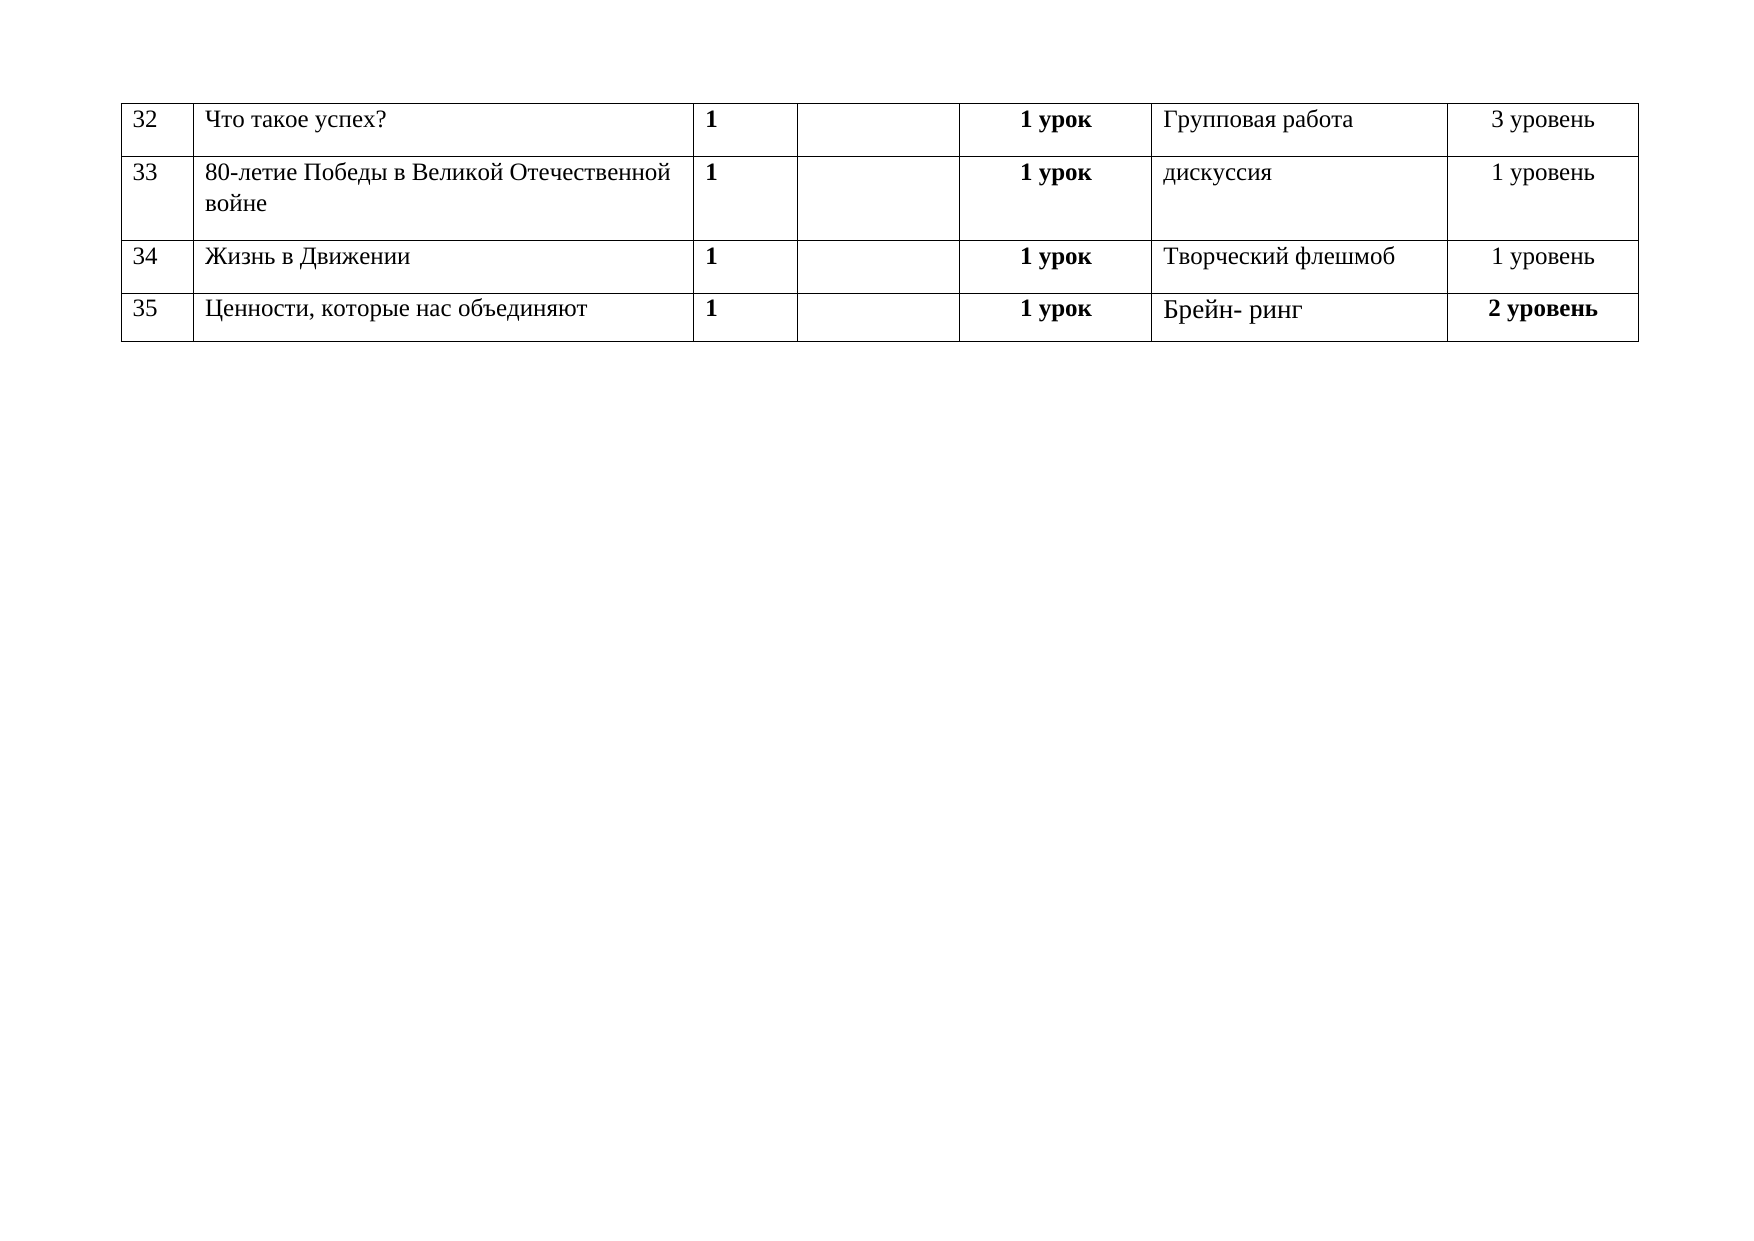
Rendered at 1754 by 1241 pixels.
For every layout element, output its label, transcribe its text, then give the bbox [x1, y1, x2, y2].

table_cell Групповая работа [1152, 104, 1447, 156]
table_cell 1 [694, 241, 797, 292]
table_cell [798, 241, 959, 292]
table_cell 33 [122, 157, 193, 240]
table_cell дискуссия [1152, 157, 1447, 240]
table_cell Ценности, которые нас объединяют [194, 294, 693, 341]
table_cell [798, 294, 959, 341]
table_cell 1 уровень [1448, 241, 1638, 292]
table_cell 80-летие Победы в Великой Отечественной войне [194, 157, 693, 240]
table_cell 1 [694, 294, 797, 341]
table_cell 1 [694, 157, 797, 240]
table_cell 35 [122, 294, 193, 341]
table_cell 1 урок [960, 104, 1151, 156]
table_cell 34 [122, 241, 193, 292]
table_cell 32 [122, 104, 193, 156]
table_cell 2 уровень [1448, 294, 1638, 341]
table_cell Творческий флешмоб [1152, 241, 1447, 292]
table_cell 1 урок [960, 157, 1151, 240]
table_cell 3 уровень [1448, 104, 1638, 156]
table_cell 1 урок [960, 241, 1151, 292]
table_cell [798, 157, 959, 240]
table_cell 1 урок [960, 294, 1151, 341]
table_cell [798, 104, 959, 156]
table_cell Жизнь в Движении [194, 241, 693, 292]
table_cell Брейн- ринг [1152, 294, 1447, 341]
table_cell 1 [694, 104, 797, 156]
table_cell Что такое успех? [194, 104, 693, 156]
table_cell 1 уровень [1448, 157, 1638, 240]
